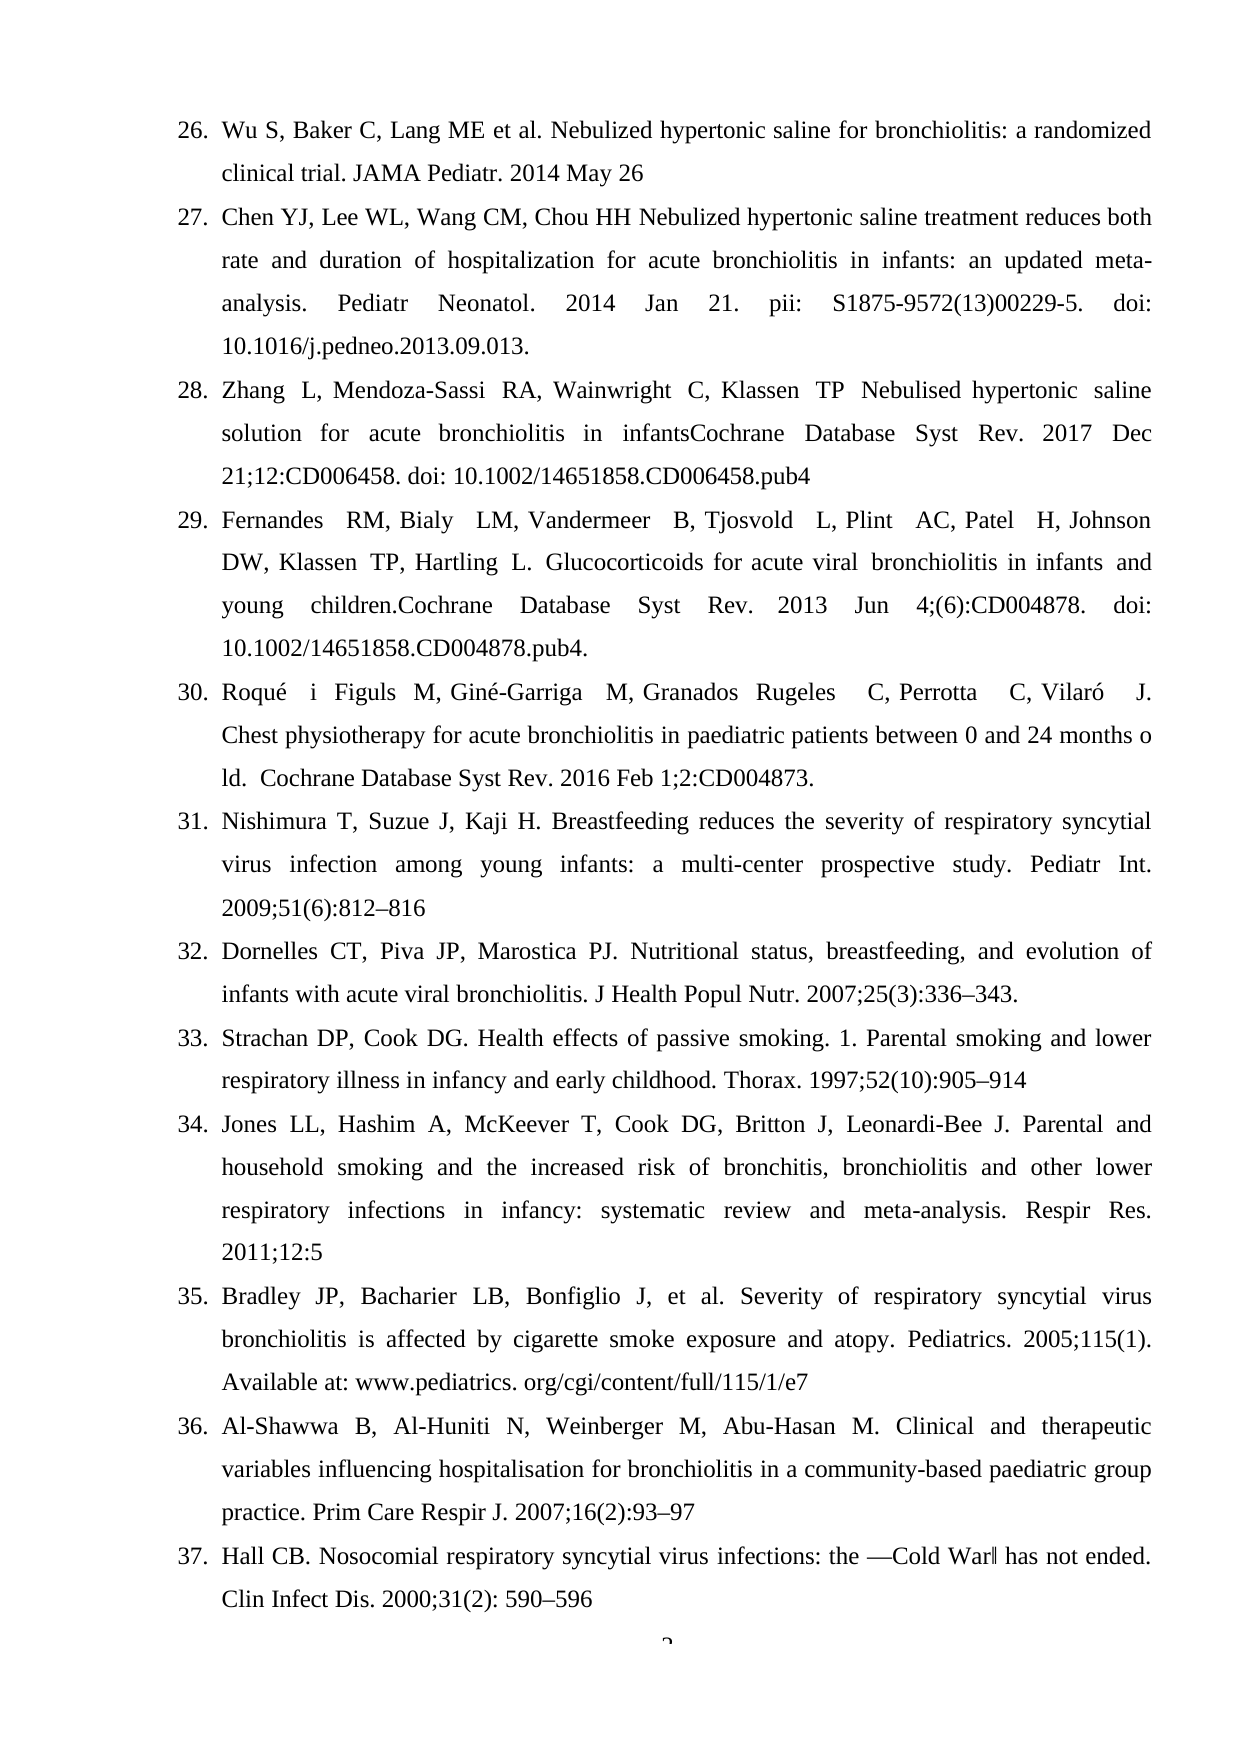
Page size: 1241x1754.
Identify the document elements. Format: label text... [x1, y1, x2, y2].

list Strachan DP, Cook DG. Health effects of passive smoking. 1. Parental smoking and lower respiratory illness in infancy and early childhood. Thorax. 1997;52(10):905–914 [177, 1023, 1152, 1094]
list Jones LL, Hashim A, McKeever T, Cook DG, Britton J, Leonardi-Bee J. Parental and household smoking and the increased risk of bronchitis, bronchiolitis and other lower respiratory infections in infancy: systematic review and meta-analysis. Respir Res. 2011;12:5 [177, 1109, 1152, 1266]
list Dornelles CT, Piva JP, Marostica PJ. Nutritional status, breastfeeding, and evolution of infants with acute viral bronchiolitis. J Health Popul Nutr. 2007;25(3):336–343. [177, 936, 1152, 1008]
list Fernandes RM, Bialy LM, Vandermeer B, Tjosvold L, Plint AC, Patel H, Johnson DW, Klassen TP, Hartling L. Glucocorticoids for acute viral bronchiolitis in infants and young children.Cochrane Database Syst Rev. 2013 Jun 4;(6):CD004878. doi: 10.1002/14651858.CD004878.pub4. [177, 505, 1152, 662]
list Al-Shawwa B, Al-Huniti N, Weinberger M, Abu-Hasan M. Clinical and therapeutic variables influencing hospitalisation for bronchiolitis in a community-based paediatric group practice. Prim Care Respir J. 2007;16(2):93–97 [177, 1411, 1152, 1526]
list Roqué i Figuls M, Giné-Garriga M, Granados Rugeles C, Perrotta C, Vilaró J. Chest physiotherapy for acute bronchiolitis in paediatric patients between 0 and 24 months o ld. Cochrane Database Syst Rev. 2016 Feb 1;2:CD004873. [177, 677, 1152, 792]
list Zhang L, Mendoza-Sassi RA, Wainwright C, Klassen TP Nebulised hypertonic saline solution for acute bronchiolitis in infantsCochrane Database Syst Rev. 2017 Dec 21;12:CD006458. doi: 10.1002/14651858.CD006458.pub4 [177, 375, 1152, 490]
list Wu S, Baker C, Lang ME et al. Nebulized hypertonic saline for bronchiolitis: a randomized clinical trial. JAMA Pediatr. 2014 May 26 [177, 115, 1152, 187]
list Bradley JP, Bacharier LB, Bonfiglio J, et al. Severity of respiratory syncytial virus bronchiolitis is affected by cigarette smoke exposure and atopy. Pediatrics. 2005;115(1). Available at: www.pediatrics. org/cgi/content/full/115/1/e7 [177, 1281, 1152, 1396]
list Nishimura T, Suzue J, Kaji H. Breastfeeding reduces the severity of respiratory syncytial virus infection among young infants: a multi-center prospective study. Pediatr Int. 2009;51(6):812–816 [177, 806, 1152, 921]
list Chen YJ, Lee WL, Wang CM, Chou HH Nebulized hypertonic saline treatment reduces both rate and duration of hospitalization for acute bronchiolitis in infants: an updated meta- analysis. Pediatr Neonatol. 2014 Jan 21. pii: S1875-9572(13)00229-5. doi: 10.1016/j.pedneo.2013.09.013. [177, 202, 1152, 360]
list Hall CB. Nosocomial respiratory syncytial virus infections: the ―Cold War‖ has not ended. Clin Infect Dis. 2000;31(2): 590–596 [177, 1541, 1151, 1612]
